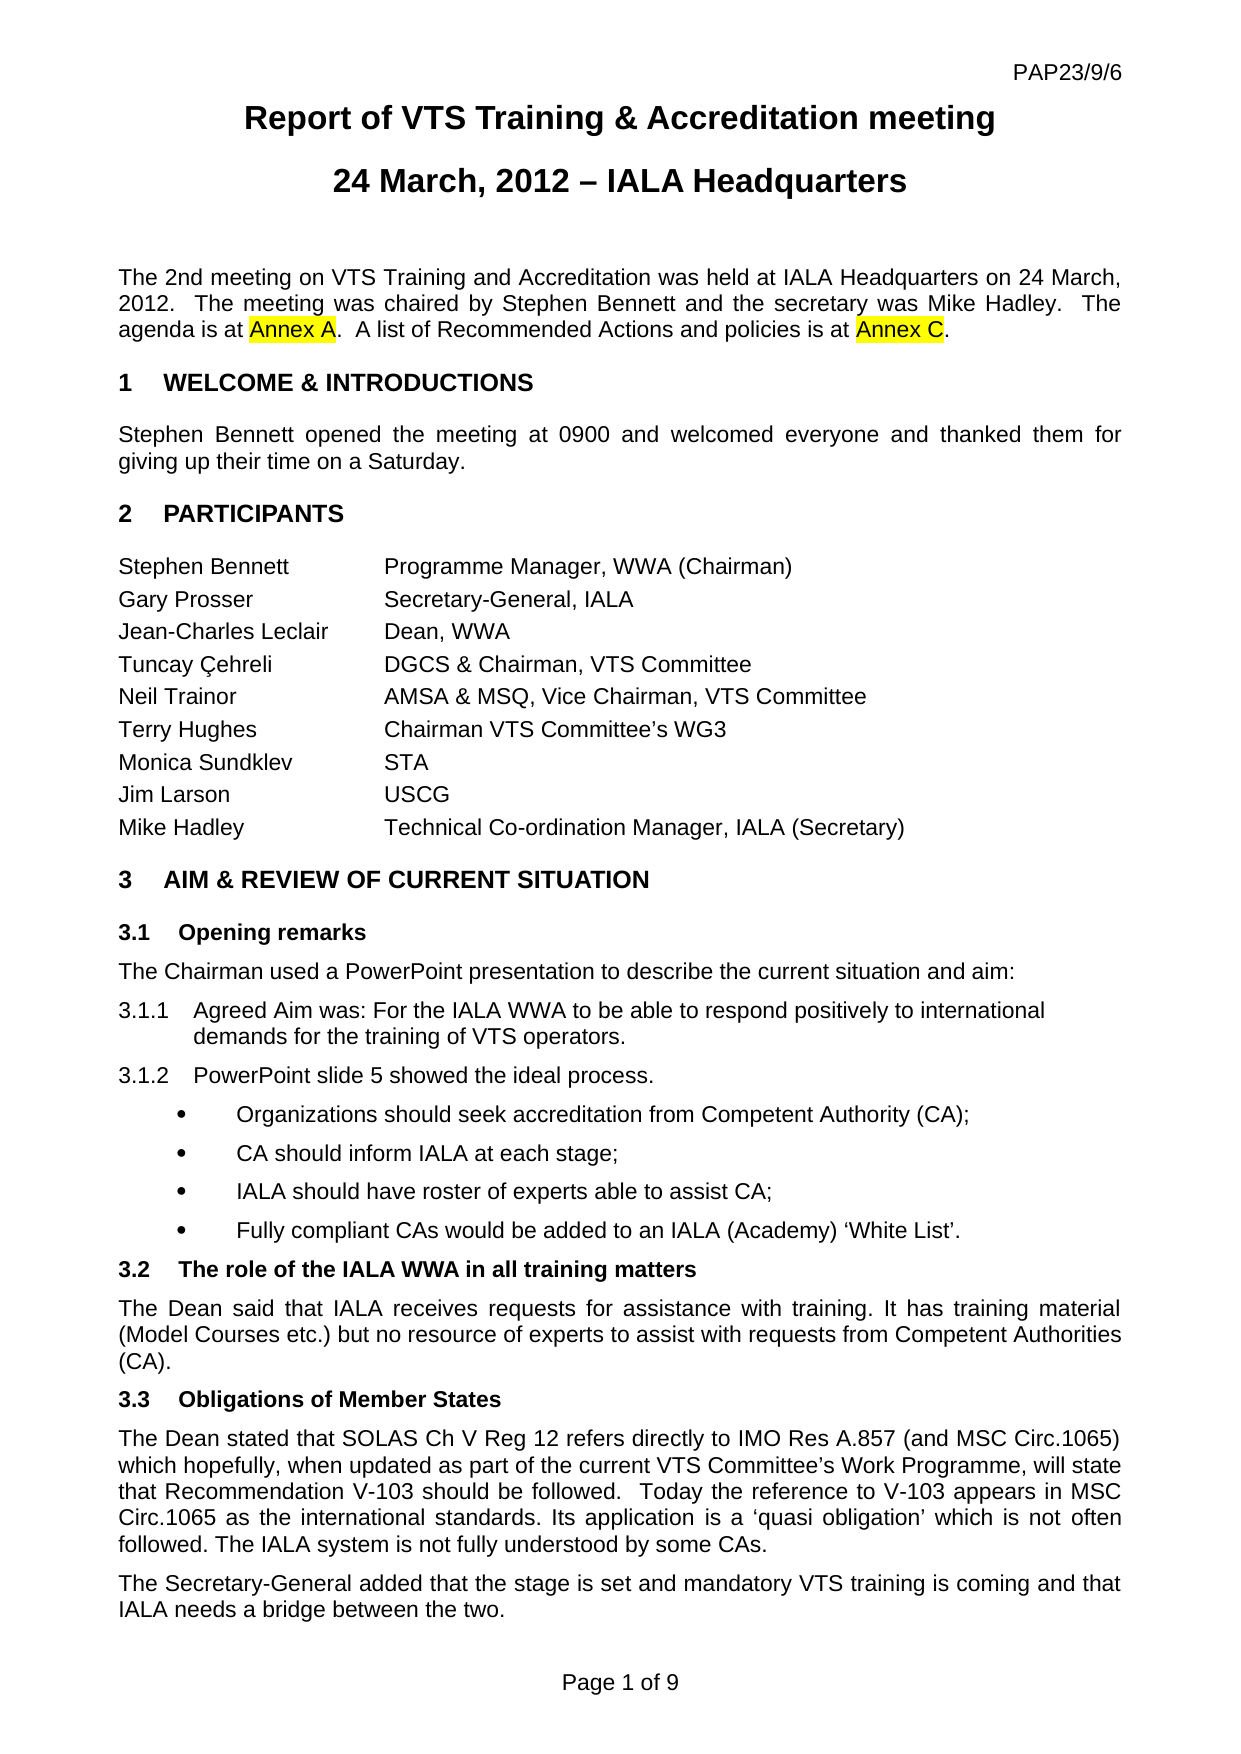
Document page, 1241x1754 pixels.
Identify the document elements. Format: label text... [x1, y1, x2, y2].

text Jim Larson USCG [118, 781, 1122, 807]
text Terry Hughes Chairman VTS Committee’s WG3 [118, 716, 1122, 742]
text Monica Sundklev STA [118, 748, 1122, 775]
text Gary Prosser Secretary-General, IALA [118, 586, 1122, 612]
text CA should inform IALA at each stage; [177, 1139, 1122, 1166]
text Neil Trainor AMSA & MSQ, Vice Chairman, VTS Committee [118, 683, 1122, 710]
subtitle Welcome & Introductions [118, 368, 1122, 396]
text Organizations should seek accreditation from Competent Authority (CA); [177, 1101, 1122, 1127]
text The Dean stated that SOLAS Ch V Reg 12 refers directly to IMO Res A.857 (and MSC Circ.1065) which hopefully, when updated as part of the current VTS Committee’s Work Programme, will state that Recommendation V-103 should be followed. Today the reference to V-103 appears in MSC Circ.1065 as the international standards. Its application is a ‘quasi obligation’ which is not often followed. The IALA system is not fully understood by some CAs. [118, 1425, 1122, 1557]
text Fully compliant CAs would be added to an IALA (Academy) ‘White List’. [177, 1217, 1122, 1243]
subtitle Obligations of Member States [118, 1386, 1122, 1413]
subtitle Aim & Review of Current Situation [118, 865, 1122, 894]
title Report of VTS Training & Accreditation meeting [118, 98, 1122, 136]
text Stephen Bennett opened the meeting at 0900 and welcomed everyone and thanked them for giving up their time on a Saturday. [118, 421, 1122, 474]
subtitle The role of the IALA WWA in all training matters [118, 1256, 1122, 1282]
subtitle PowerPoint slide 5 showed the ideal process. [118, 1062, 1122, 1088]
subtitle Agreed Aim was: For the IALA WWA to be able to respond positively to international demands for the training of VTS operators. [118, 997, 1122, 1049]
subtitle Participants [118, 499, 1122, 528]
text Jean-Charles Leclair Dean, WWA [118, 618, 1122, 644]
text Tuncay Çehreli DGCS & Chairman, VTS Committee [118, 651, 1122, 677]
text Stephen Bennett Programme Manager, WWA (Chairman) [118, 553, 1122, 579]
title 24 March, 2012 – IALA Headquarters [118, 161, 1122, 200]
text The Secretary-General added that the stage is set and mandatory VTS training is coming and that IALA needs a bridge between the two. [118, 1569, 1122, 1622]
text The 2nd meeting on VTS Training and Accreditation was held at IALA Headquarters on 24 March, 2012. The meeting was chaired by Stephen Bennett and the secretary was Mike Hadley. The agenda is at Annex A. A list of Recommended Actions and policies is at Annex C. [118, 264, 1122, 343]
subtitle Opening remarks [118, 919, 1122, 945]
text Mike Hadley Technical Co-ordination Manager, IALA (Secretary) [118, 814, 1122, 840]
text IALA should have roster of experts able to assist CA; [177, 1178, 1122, 1205]
text The Dean said that IALA receives requests for assistance with training. It has training material (Model Courses etc.) but no resource of experts to assist with requests from Competent Authorities (CA). [118, 1295, 1122, 1374]
text The Chairman used a PowerPoint presentation to describe the current situation and aim: [118, 958, 1122, 984]
